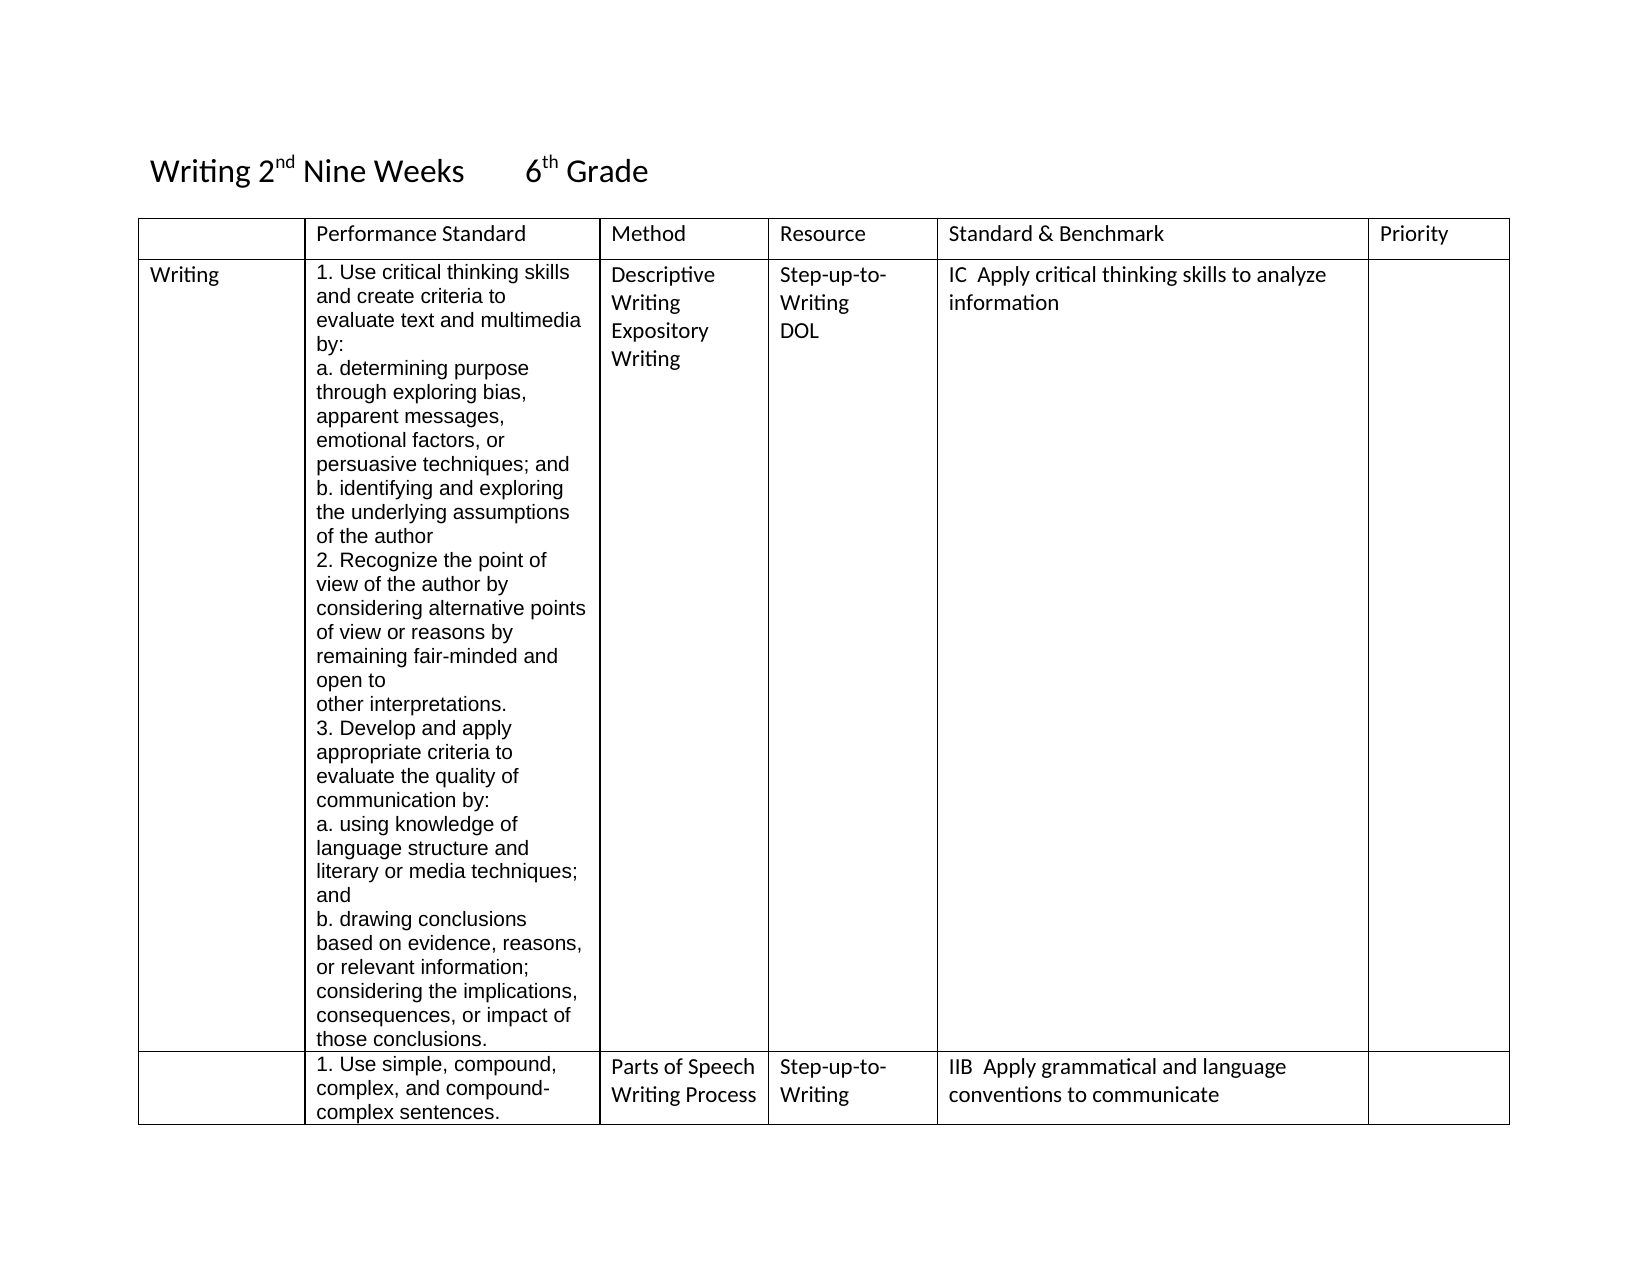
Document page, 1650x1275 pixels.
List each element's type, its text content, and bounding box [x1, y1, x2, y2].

text Writing 2nd Nine Weeks 6th Grade [150, 150, 1500, 191]
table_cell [769, 1052, 937, 1124]
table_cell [938, 1052, 1368, 1124]
table_cell [139, 1052, 304, 1124]
table_header Standard & Benchmark [938, 219, 1368, 259]
table_header Performance Standard [306, 219, 599, 259]
table_cell IC Apply critical thinking skills to analyze information [938, 260, 1368, 1051]
table_cell [1369, 260, 1509, 1051]
table_header [139, 219, 304, 259]
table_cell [601, 1052, 768, 1124]
table_cell Step-up-to-Writing DOL [769, 260, 937, 1051]
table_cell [306, 1052, 599, 1124]
table_header Method [601, 219, 768, 259]
table_cell Writing [139, 260, 304, 1051]
table_cell [1369, 1052, 1509, 1124]
table_header Priority [1369, 219, 1509, 259]
table_cell Descriptive Writing Expository Writing [601, 260, 768, 1051]
table_header Resource [769, 219, 937, 259]
table_cell 1. Use critical thinking skills and create criteria to evaluate text and multimedia by: a. determining purpose through exploring bias, apparent messages, emotional factors, or persuasive techniques; and b. identifying and exploring the underlying assumptions of the author 2. Recognize the point of view of the author by considering alternative points of view or reasons by remaining fair-minded and open to other interpretations. 3. Develop and apply appropriate criteria to evaluate the quality of communication by: a. using knowledge of language structure and literary or media techniques; and b. drawing conclusions based on evidence, reasons, or relevant information; considering the implications, consequences, or impact of those conclusions. [306, 260, 599, 1051]
